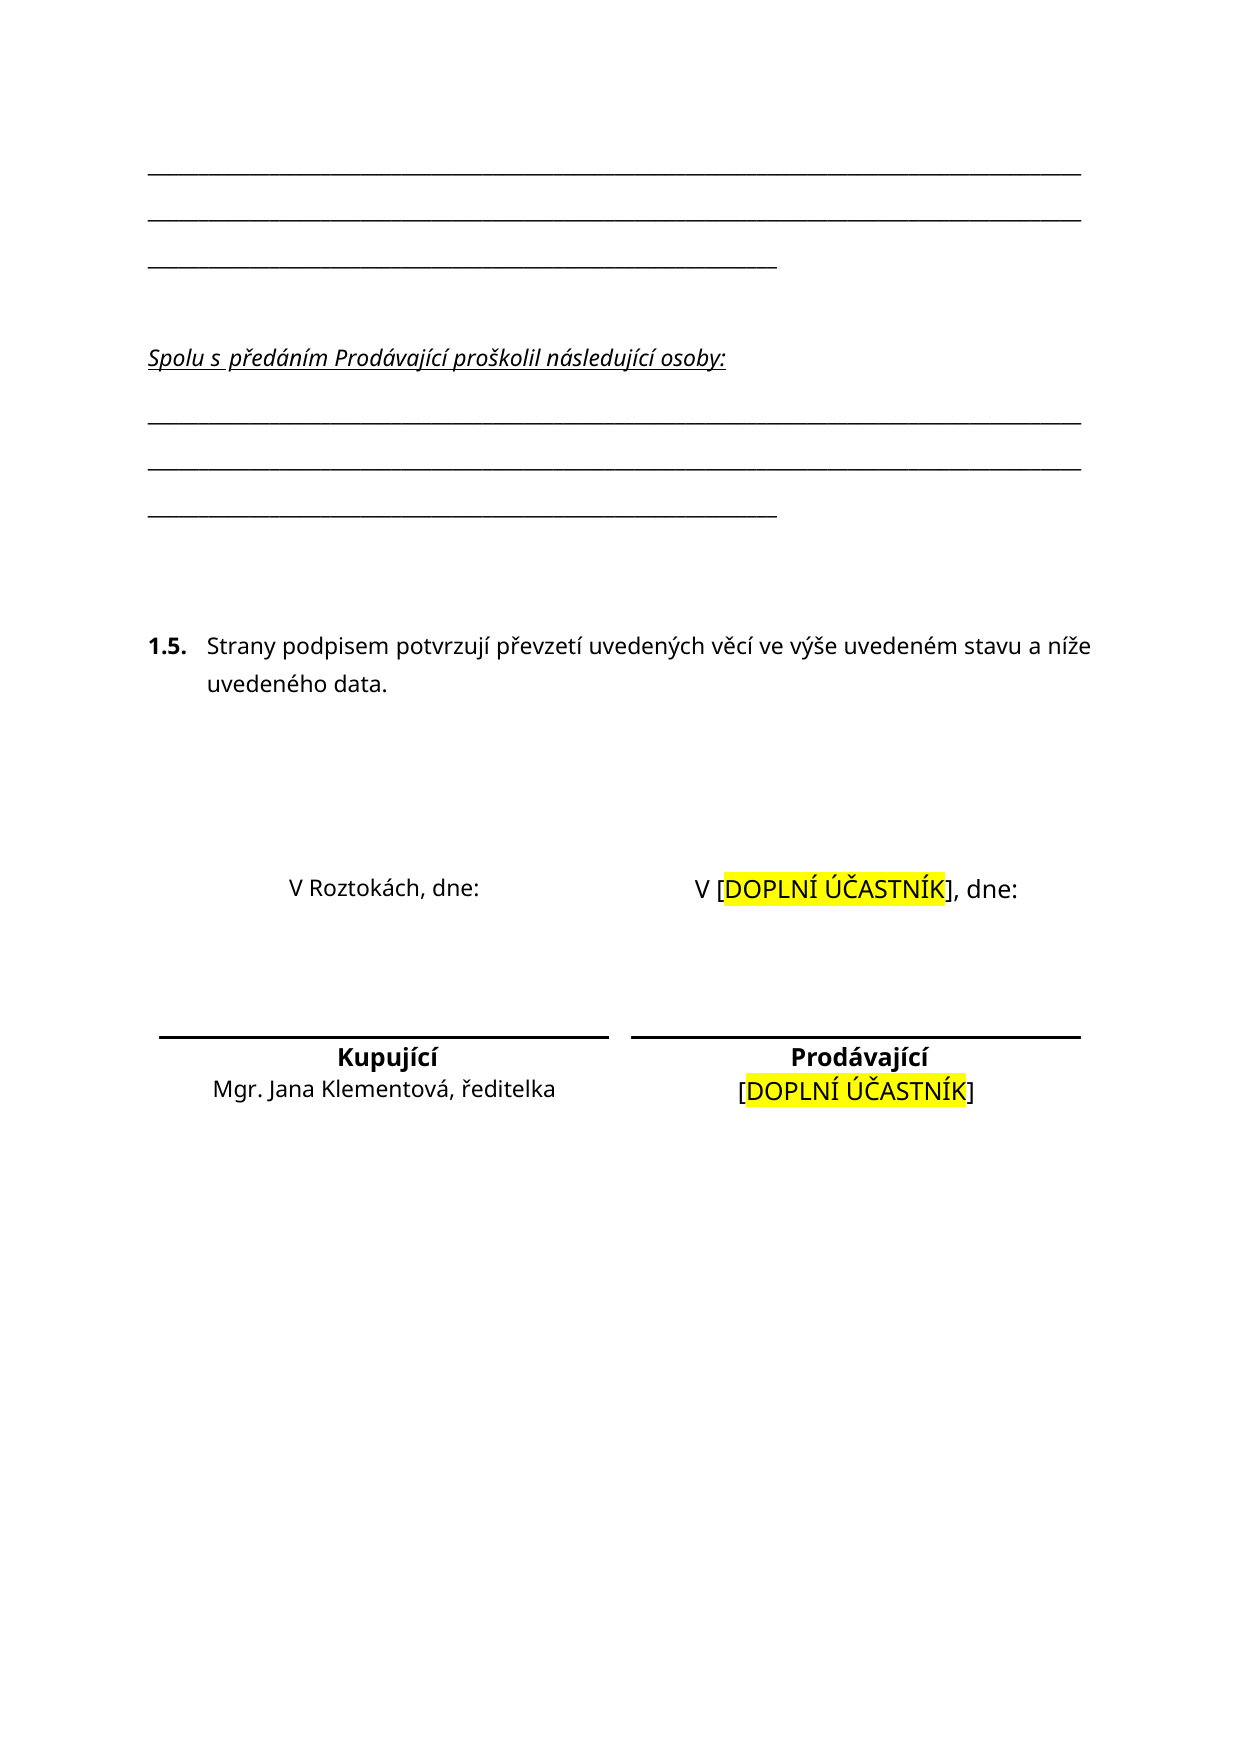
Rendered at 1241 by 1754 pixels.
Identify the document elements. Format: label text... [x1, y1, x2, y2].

table_cell Kupující Mgr. Jana Klementová, ředitelka [148, 940, 620, 1107]
list Strany podpisem potvrzují převzetí uvedených věcí ve výše uvedeném stavu a níže uvedeného data. [148, 630, 1093, 699]
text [148, 148, 1093, 273]
table_cell Prodávající [DOPLNÍ ÚČASTNÍK] [620, 940, 1092, 1107]
text Spolu s předáním Prodávající proškolil následující osoby: [148, 342, 1093, 374]
table_header V [DOPLNÍ ÚČASTNÍK], dne: [620, 872, 1092, 940]
table_header V Roztokách, dne: [148, 872, 620, 940]
